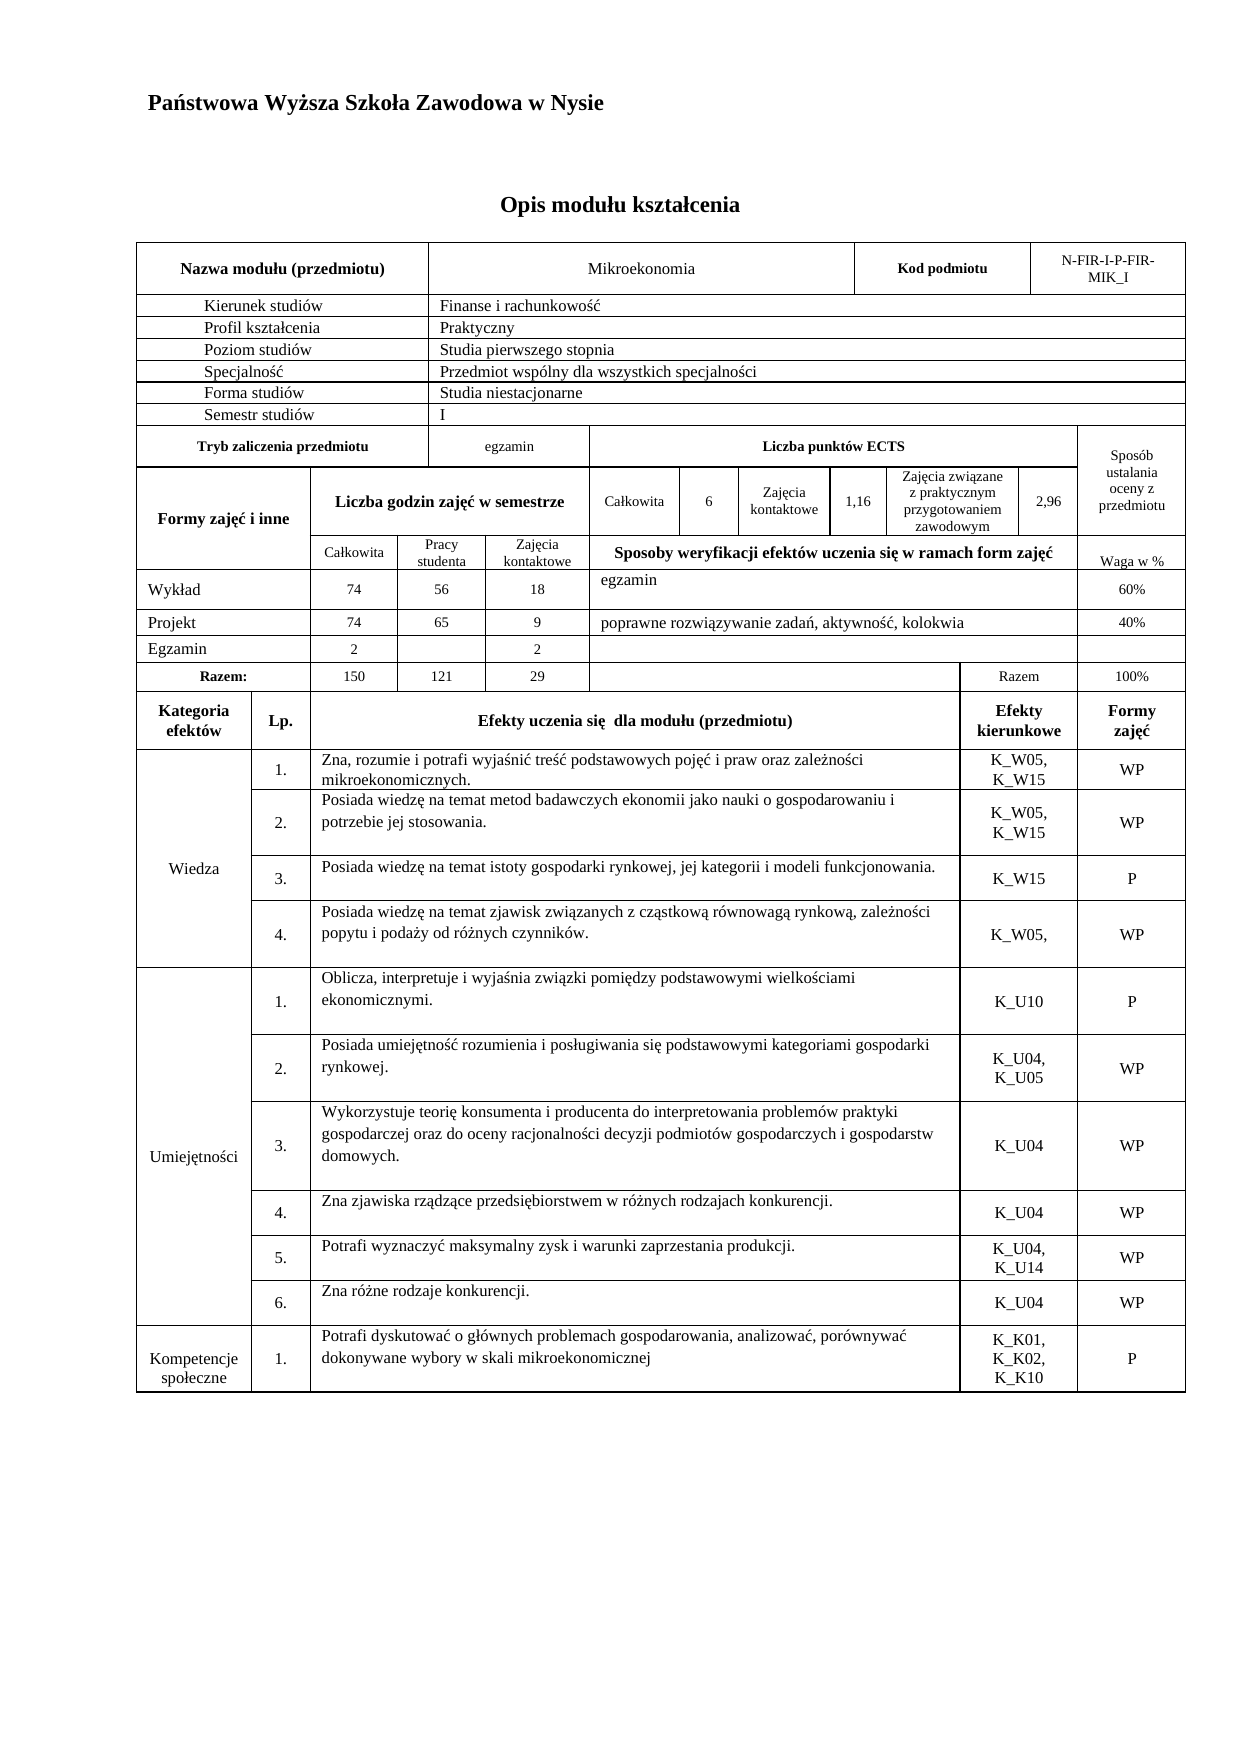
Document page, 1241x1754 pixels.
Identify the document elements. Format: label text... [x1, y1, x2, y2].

table_cell P [1078, 1326, 1185, 1391]
table_cell Sposób ustalania oceny z przedmiotu [1078, 426, 1185, 534]
table_cell poprawne rozwiązywanie zadań, aktywność, kolokwia [590, 610, 1077, 635]
table_cell Oblicza, interpretuje i wyjaśnia związki pomiędzy podstawowymi wielkościami ekonomicznymi. [311, 968, 959, 1034]
table_cell Formy zajęć [1078, 692, 1185, 749]
table_cell Poziom studiów [137, 339, 428, 359]
table_cell Razem: [137, 663, 310, 691]
table_cell [590, 636, 1077, 662]
table_cell 2 [486, 636, 589, 662]
text Opis modułu kształcenia [148, 191, 1092, 217]
table_cell [398, 636, 485, 662]
table_cell egzamin [429, 426, 589, 466]
table_cell WP [1078, 750, 1185, 788]
table_cell 56 [398, 570, 485, 608]
table_cell K_W15 [961, 856, 1077, 900]
table_cell 4. [252, 1191, 310, 1235]
table_cell Posiada wiedzę na temat metod badawczych ekonomii jako nauki o gospodarowaniu i potrzebie jej stosowania. [311, 790, 959, 855]
table_cell Zajęcia kontaktowe [739, 468, 829, 534]
table_cell K_K01, K_K02, K_K10 [961, 1326, 1077, 1391]
table_cell 18 [486, 570, 589, 608]
table_cell 9 [486, 610, 589, 635]
table_cell 1. [252, 1326, 310, 1391]
table_cell Pracy studenta [398, 536, 485, 569]
table_cell egzamin [590, 570, 1077, 608]
table_cell Potrafi dyskutować o głównych problemach gospodarowania, analizować, porównywać dokonywane wybory w skali mikroekonomicznej [311, 1326, 959, 1391]
table_cell 60% [1078, 570, 1185, 608]
table_cell 121 [398, 663, 485, 691]
table_cell I [429, 404, 1185, 425]
table_cell Całkowita [311, 536, 397, 569]
table_header Mikroekonomia [429, 243, 854, 294]
table_cell Specjalność [137, 361, 428, 381]
table_cell Liczba punktów ECTS [590, 426, 1077, 466]
table_cell 2,96 [1019, 468, 1077, 534]
table_cell Efekty uczenia się dla modułu (przedmiotu) [311, 692, 959, 749]
table_cell Kierunek studiów [137, 295, 428, 316]
table_cell 1,16 [831, 468, 886, 534]
table_cell 100% [1078, 663, 1185, 691]
table_cell Potrafi wyznaczyć maksymalny zysk i warunki zaprzestania produkcji. [311, 1236, 959, 1279]
table_cell WP [1078, 1281, 1185, 1324]
table_cell Waga w % [1078, 536, 1185, 569]
text Państwowa Wyższa Szkoła Zawodowa w Nysie [148, 89, 1092, 115]
table_cell Liczba godzin zajęć w semestrze [311, 468, 589, 534]
table_cell 6 [680, 468, 738, 534]
table_cell 4. [252, 901, 310, 967]
table_cell 74 [311, 610, 397, 635]
table_cell 29 [486, 663, 589, 691]
table_cell 1. [252, 750, 310, 788]
table_cell 5. [252, 1236, 310, 1279]
table_cell 3. [252, 1102, 310, 1190]
table_cell [1078, 636, 1185, 662]
table_cell P [1078, 856, 1185, 900]
table_cell WP [1078, 1102, 1185, 1190]
table_cell K_U10 [961, 968, 1077, 1034]
table_cell 40% [1078, 610, 1185, 635]
table_cell WP [1078, 901, 1185, 967]
table_cell Studia pierwszego stopnia [429, 339, 1185, 359]
table_cell K_U04, K_U14 [961, 1236, 1077, 1279]
table_cell 6. [252, 1281, 310, 1324]
table_cell K_W05, [961, 901, 1077, 967]
table_cell Razem [961, 663, 1077, 691]
table_cell Posiada umiejętność rozumienia i posługiwania się podstawowymi kategoriami gospodarki rynkowej. [311, 1035, 959, 1101]
table_cell Forma studiów [137, 383, 428, 403]
table_cell Zna różne rodzaje konkurencji. [311, 1281, 959, 1324]
table_cell Posiada wiedzę na temat istoty gospodarki rynkowej, jej kategorii i modeli funkcjonowania. [311, 856, 959, 900]
table_cell Zajęcia związane z praktycznym przygotowaniem zawodowym [887, 468, 1018, 534]
table_cell K_W05, K_W15 [961, 750, 1077, 788]
table_cell WP [1078, 790, 1185, 855]
table_cell Finanse i rachunkowość [429, 295, 1185, 316]
table_cell 65 [398, 610, 485, 635]
table_cell K_U04 [961, 1191, 1077, 1235]
table_cell 74 [311, 570, 397, 608]
table_cell Egzamin [137, 636, 310, 662]
table_cell 1. [252, 968, 310, 1034]
table_cell Posiada wiedzę na temat zjawisk związanych z cząstkową równowagą rynkową, zależności popytu i podaży od różnych czynników. [311, 901, 959, 967]
table_cell Zna zjawiska rządzące przedsiębiorstwem w różnych rodzajach konkurencji. [311, 1191, 959, 1235]
table_header Kod podmiotu [855, 243, 1030, 294]
table_cell WP [1078, 1236, 1185, 1279]
table_cell Umiejętności [137, 968, 251, 1324]
table_cell Sposoby weryfikacji efektów uczenia się w ramach form zajęć [590, 536, 1077, 569]
table_cell WP [1078, 1035, 1185, 1101]
table_cell K_U04 [961, 1281, 1077, 1324]
table_header Nazwa modułu (przedmiotu) [137, 243, 428, 294]
table_cell K_W05, K_W15 [961, 790, 1077, 855]
table_cell Projekt [137, 610, 310, 635]
table_cell P [1078, 968, 1185, 1034]
table_cell Całkowita [590, 468, 679, 534]
table_cell K_U04, K_U05 [961, 1035, 1077, 1101]
table_cell 150 [311, 663, 397, 691]
table_cell Wiedza [137, 750, 251, 967]
table_cell Studia niestacjonarne [429, 383, 1185, 403]
table_cell 2. [252, 1035, 310, 1101]
table_cell Tryb zaliczenia przedmiotu [137, 426, 428, 466]
table_cell WP [1078, 1191, 1185, 1235]
table_cell Praktyczny [429, 317, 1185, 338]
table_cell Formy zajęć i inne [137, 468, 310, 569]
table_cell Zna, rozumie i potrafi wyjaśnić treść podstawowych pojęć i praw oraz zależności mikroekonomicznych. [311, 750, 959, 788]
table_cell Lp. [252, 692, 310, 749]
table_cell 2. [252, 790, 310, 855]
table_header N-FIR-I-P-FIR-MIK_I [1031, 243, 1185, 294]
table_cell 2 [311, 636, 397, 662]
table_cell 3. [252, 856, 310, 900]
table_cell K_U04 [961, 1102, 1077, 1190]
table_cell Przedmiot wspólny dla wszystkich specjalności [429, 361, 1185, 381]
table_cell Semestr studiów [137, 404, 428, 425]
table_cell Wykorzystuje teorię konsumenta i producenta do interpretowania problemów praktyki gospodarczej oraz do oceny racjonalności decyzji podmiotów gospodarczych i gospodarstw domowych. [311, 1102, 959, 1190]
table_cell Profil kształcenia [137, 317, 428, 338]
table_cell Kompetencje społeczne [137, 1326, 251, 1391]
table_cell Kategoria efektów [137, 692, 251, 749]
table_cell Zajęcia kontaktowe [486, 536, 589, 569]
table_cell Wykład [137, 570, 310, 608]
table_cell [590, 663, 959, 691]
table_cell Efekty kierunkowe [961, 692, 1077, 749]
